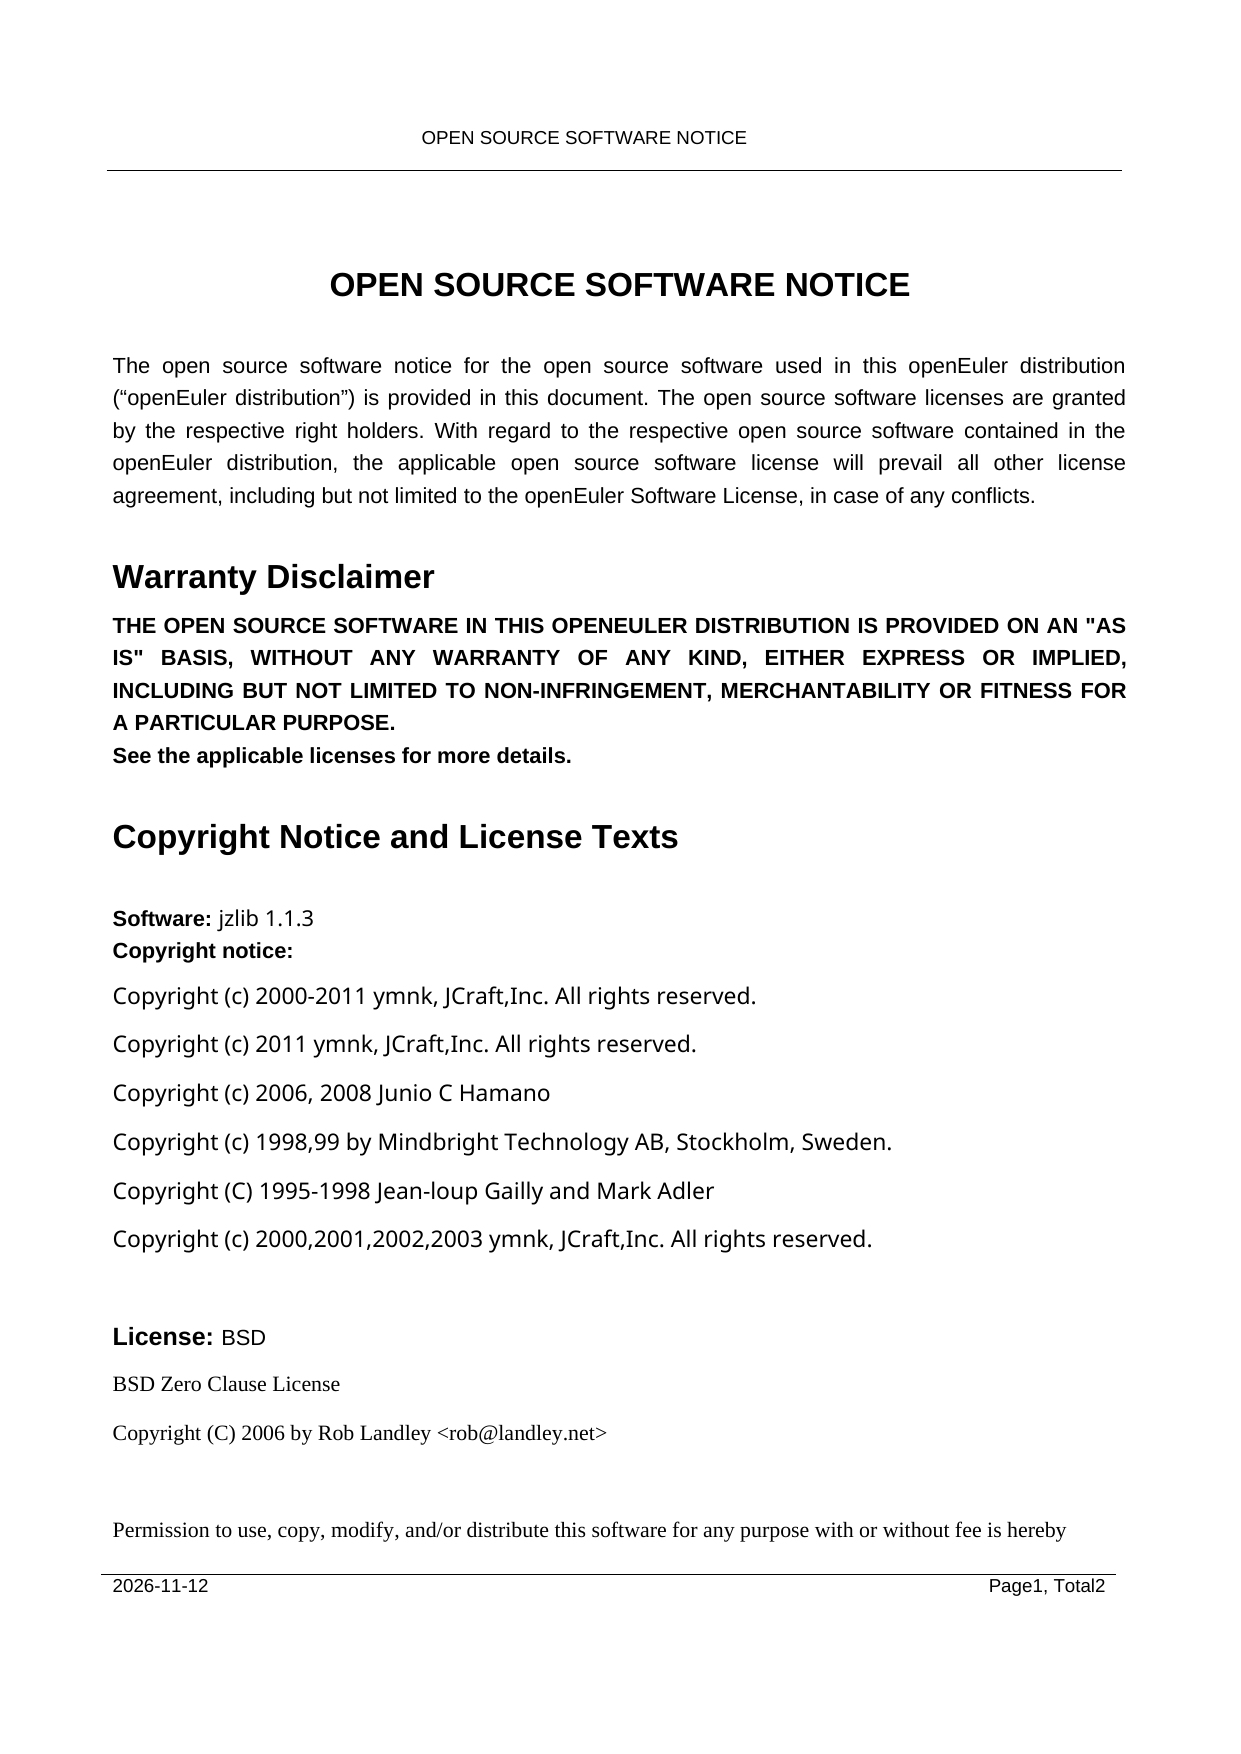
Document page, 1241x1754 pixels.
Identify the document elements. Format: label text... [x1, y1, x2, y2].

text License: BSD [112, 1320, 1128, 1353]
text Copyright notice: [112, 934, 1128, 966]
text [112, 1367, 1128, 1546]
text THE OPEN SOURCE SOFTWARE IN THIS OPENEULER DISTRIBUTION IS PROVIDED ON AN "AS IS" BASIS, WITHOUT ANY WARRANTY OF ANY KIND, EITHER EXPRESS OR IMPLIED, INCLUDING BUT NOT LIMITED TO NON-INFRINGEMENT, MERCHANTABILITY OR FITNESS FOR A PARTICULAR PURPOSE. See the applicable licenses for more details. [112, 609, 1128, 771]
text Copyright Notice and License Texts [112, 804, 1128, 869]
text Warranty Disclaimer [112, 544, 1128, 609]
text Copyright (c) 2000-2011 ymnk, JCraft,Inc. All rights reserved. Copyright (c) 2011 ymnk, JCraft,Inc. All rights reserved. Copyright (c) 2006, 2008 Junio C Hamano Copyright (c) 1998,99 by Mindbright Technology AB, Stockholm, Sweden. Copyright (C) 1995-1998 Jean-loup Gailly and Mark Adler Copyright (c) 2000,2001,2002,2003 ymnk, JCraft,Inc. All rights reserved. [112, 979, 1128, 1304]
text Software: jzlib 1.1.3 [112, 901, 1128, 934]
text The open source software notice for the open source software used in this openEuler distribution (“openEuler distribution”) is provided in this document. The open source software licenses are granted by the respective right holders. With regard to the respective open source software contained in the openEuler distribution, the applicable open source software license will prevail all other license agreement, including but not limited to the openEuler Software License, in case of any conflicts. [112, 349, 1128, 511]
text OPEN SOURCE SOFTWARE NOTICE [112, 251, 1128, 316]
